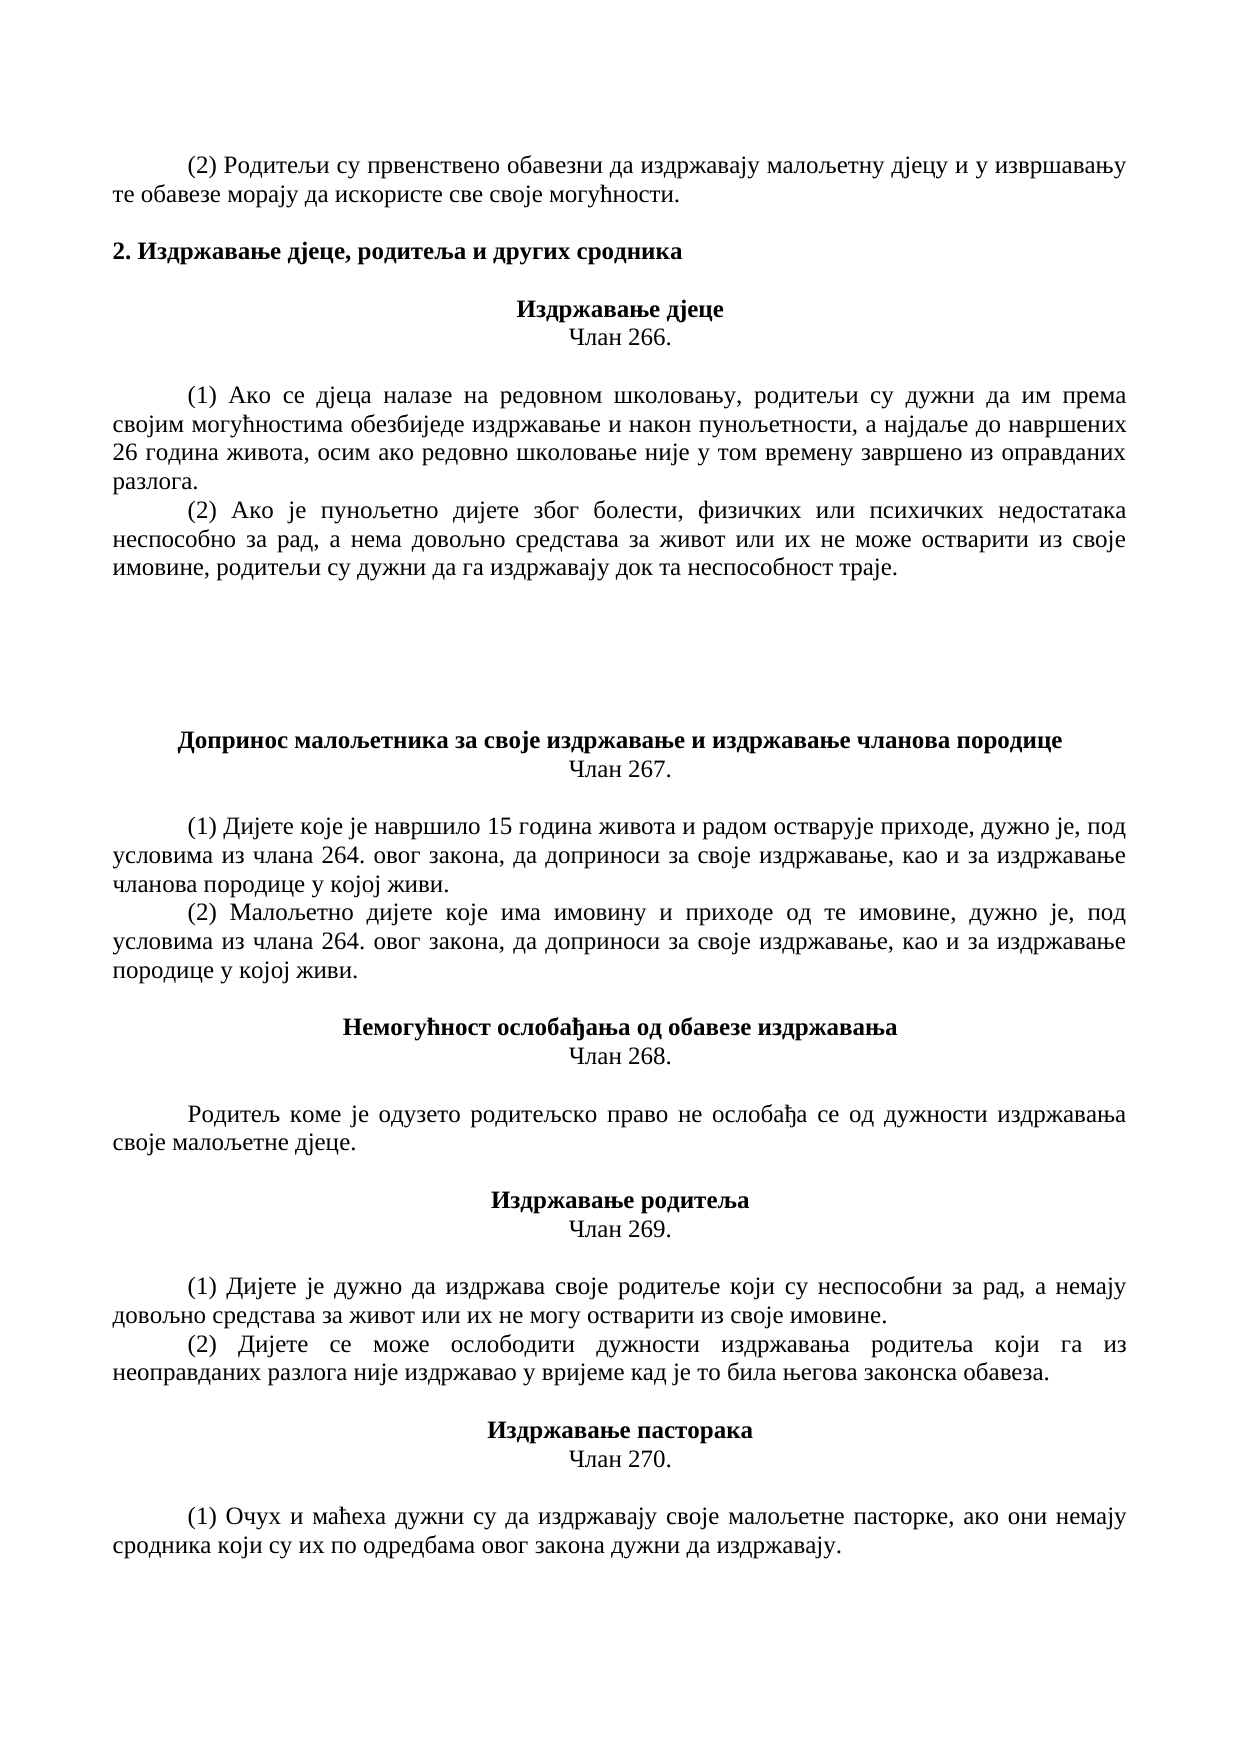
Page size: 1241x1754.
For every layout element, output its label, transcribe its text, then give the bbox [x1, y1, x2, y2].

text Издржавање пасторака [112, 1415, 1128, 1444]
text (1) Дијете које је навршило 15 година живота и радом остварује приходе, дужно је, под условима из члана 264. овог закона, да доприноси за своје издржавање, као и за издржавање чланова породице у којој живи. [112, 811, 1128, 897]
text Немогућност ослобађања од обавезе издржавања [112, 1012, 1128, 1041]
text (1) Ако се дјеца налазе на редовном школовању, родитељи су дужни да им према својим могућностима обезбиједе издржавање и након пунољетности, а најдаље до навршених 26 година живота, осим ако редовно школовање није у том времену завршено из оправданих разлога. [112, 380, 1128, 495]
text Члан 269. [112, 1214, 1128, 1242]
text Издржавање родитеља [112, 1185, 1128, 1214]
text 2. Издржавање дјеце, родитеља и других сродника [112, 236, 1128, 265]
text Члан 268. [112, 1041, 1128, 1070]
text Родитељ коме је одузето родитељско право не ослобађа се од дужности издржавања своје малољетне дјеце. [112, 1099, 1128, 1156]
text (2) Родитељи су првенствено обавезни да издржавају малољетну дјецу и у извршавању те обавезе морају да искористе све своје могућности. [112, 150, 1128, 207]
text (2) Дијете се може ослободити дужности издржавања родитеља који га из неоправданих разлога није издржавао у вријеме кад је то била његова законска обавеза. [112, 1329, 1128, 1386]
text (2) Ако је пунољетно дијете због болести, физичких или психичких недостатака неспособно за рад, а нема довољно средстава за живот или их не може остварити из своје имовине, родитељи су дужни да га издржавају док та неспособност траје. [112, 495, 1128, 581]
text Члан 266. [112, 322, 1128, 351]
text Члан 270. [112, 1444, 1128, 1472]
text Издржавање дјеце [112, 294, 1128, 322]
text (2) Малољетно дијете које има имовину и приходе од те имовине, дужно је, под условима из члана 264. овог закона, да доприноси за своје издржавање, као и за издржавање породице у којој живи. [112, 897, 1128, 984]
text (1) Дијете је дужно да издржава своје родитеље који су неспособни за рад, а немају довољно средстава за живот или их не могу остварити из своје имовине. [112, 1271, 1128, 1329]
text Допринос малољетника за своје издржавање и издржавање чланова породице [112, 725, 1128, 754]
text (1) Очух и маћеха дужни су да издржавају своје малољетне пасторке, ако они немају сродника који су их по одредбама овог закона дужни да издржавају. [112, 1501, 1128, 1559]
text Члан 267. [112, 754, 1128, 782]
